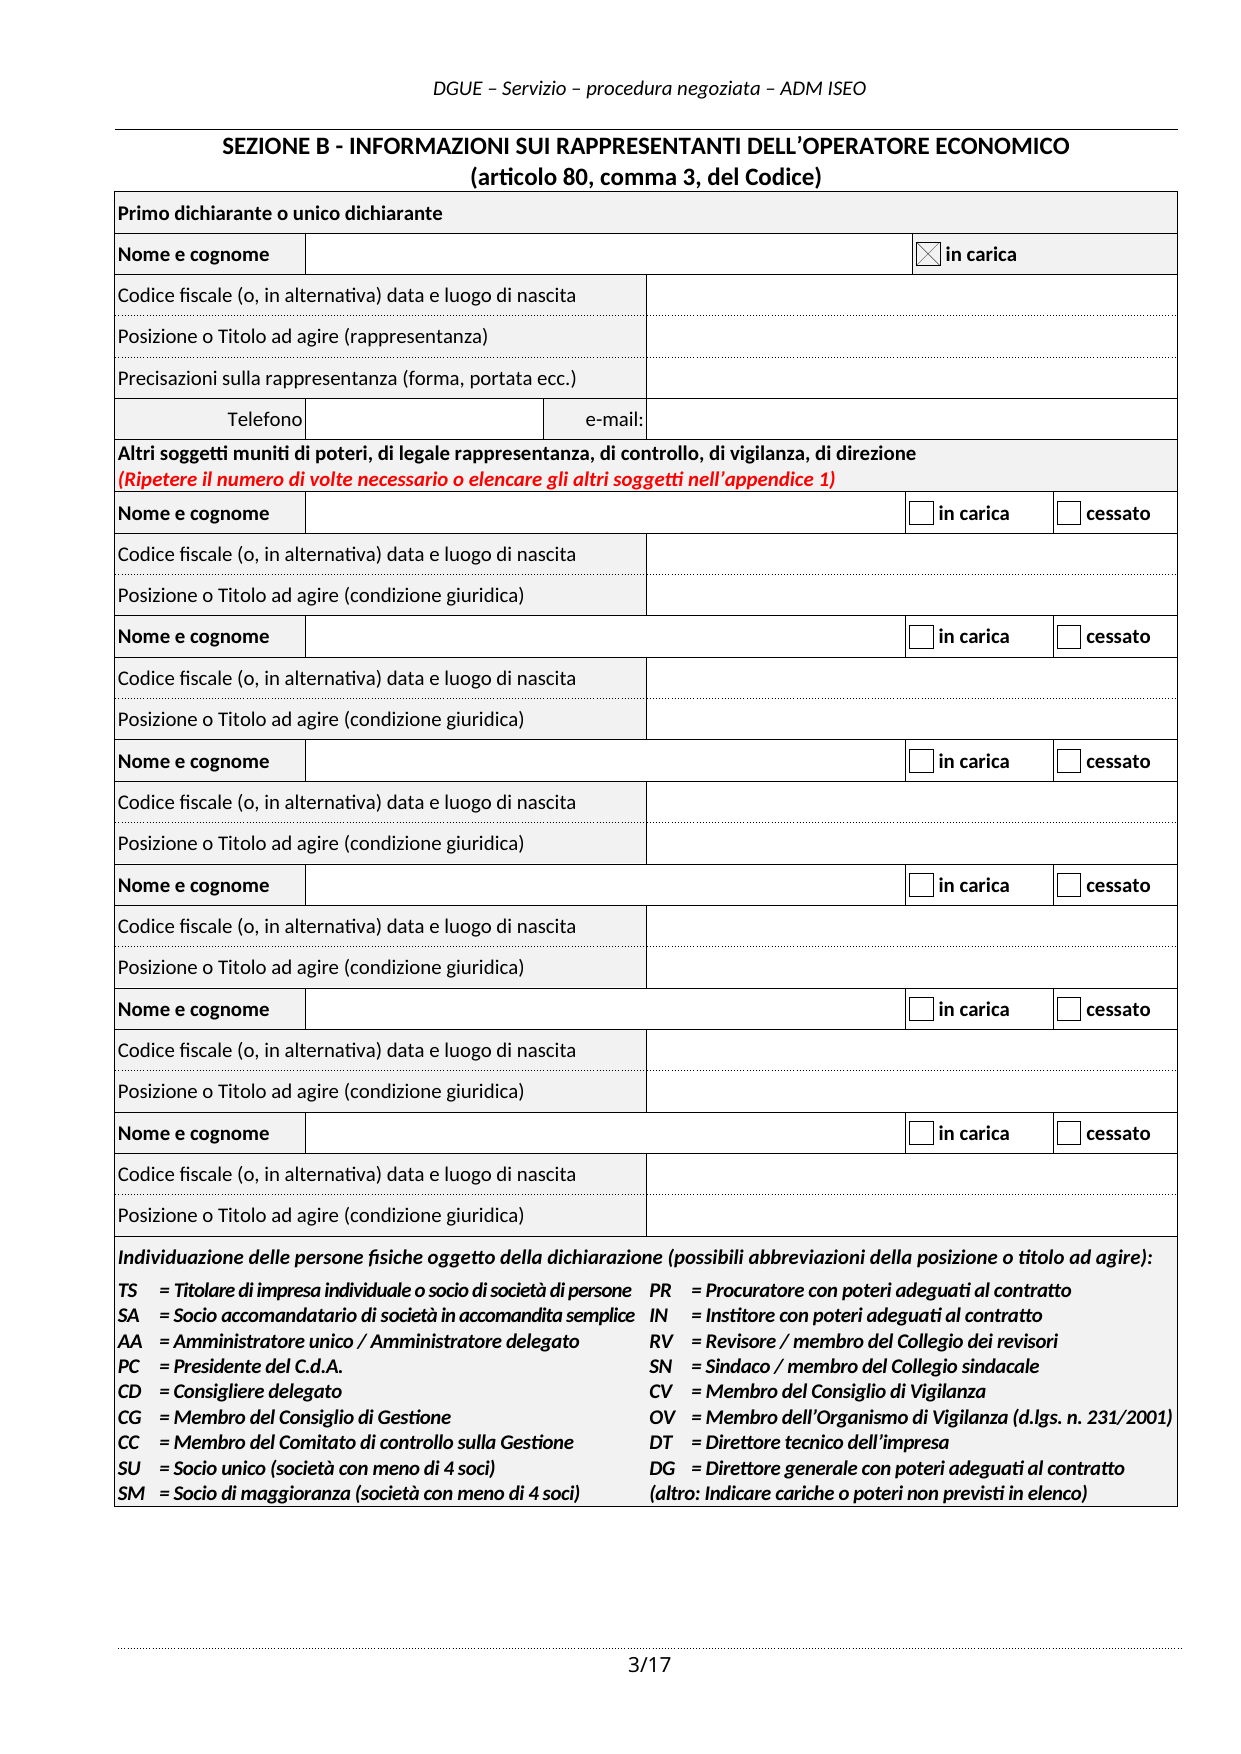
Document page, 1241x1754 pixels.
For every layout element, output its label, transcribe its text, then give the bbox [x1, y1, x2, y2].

table_cell Telefono [115, 399, 305, 439]
table_cell [306, 492, 905, 533]
table_cell [647, 1070, 1177, 1112]
table_cell Nome e cognome [115, 234, 305, 274]
table_cell [306, 865, 905, 905]
table_cell Nome e cognome [115, 616, 305, 657]
table_cell Posizione o Titolo ad agire (condizione giuridica) [115, 1194, 646, 1236]
table_cell in carica [906, 616, 1053, 657]
table_cell Precisazioni sulla rappresentanza (forma, portata ecc.) [115, 357, 646, 398]
table_cell Primo dichiarante o unico dichiarante [115, 192, 1177, 233]
table_cell Nome e cognome [115, 740, 305, 781]
table_cell [647, 275, 1177, 315]
table_cell [647, 1154, 1177, 1194]
table_cell PR = Procuratore con poteri adeguati al contratto IN = Institore con poteri adeguati al contratto RV = Revisore / membro del Collegio dei revisori SN = Sindaco / membro del Collegio sindacale CV = Membro del Consiglio di Vigilanza OV = Membro dell’Organismo di Vigilanza (d.lgs. n. 231/2001) DT = Direttore tecnico dell’impresa DG = Direttore generale con poteri adeguati al contratto (altro: Indicare cariche o poteri non previsti in elenco) [646, 1277, 1177, 1506]
table_header SEZIONE B - INFORMAZIONI SUI RAPPRESENTANTI DELL’OPERATORE ECONOMICO (articolo 80, comma 3, del Codice) [115, 130, 1178, 191]
table_cell cessato [1054, 865, 1177, 905]
table_cell in carica [906, 989, 1053, 1029]
table_cell Codice fiscale (o, in alternativa) data e luogo di nascita [115, 658, 646, 698]
table_cell Posizione o Titolo ad agire (condizione giuridica) [115, 822, 646, 863]
table_cell Posizione o Titolo ad agire (condizione giuridica) [115, 574, 646, 615]
table_cell Nome e cognome [115, 865, 305, 905]
table_cell cessato [1054, 1113, 1177, 1153]
table_cell cessato [1054, 989, 1177, 1029]
table_cell Posizione o Titolo ad agire (condizione giuridica) [115, 1070, 646, 1112]
table_cell Codice fiscale (o, in alternativa) data e luogo di nascita [115, 275, 646, 315]
table_cell [306, 616, 905, 657]
table_cell [647, 534, 1177, 574]
table_cell [647, 1194, 1177, 1236]
table_cell Individuazione delle persone fisiche oggetto della dichiarazione (possibili abbreviazioni della posizione o titolo ad agire): [115, 1237, 1177, 1277]
table_cell in carica [906, 1113, 1053, 1153]
table_cell TS = Titolare di impresa individuale o socio di società di persone SA = Socio accomandatario di società in accomandita semplice AA = Amministratore unico / Amministratore delegato PC = Presidente del C.d.A. CD = Consigliere delegato CG = Membro del Consiglio di Gestione CC = Membro del Comitato di controllo sulla Gestione SU = Socio unico (società con meno di 4 soci) SM = Socio di maggioranza (società con meno di 4 soci) [115, 1277, 646, 1506]
table_cell cessato [1054, 740, 1177, 781]
table_cell Codice fiscale (o, in alternativa) data e luogo di nascita [115, 1154, 646, 1194]
table_cell Codice fiscale (o, in alternativa) data e luogo di nascita [115, 906, 646, 946]
table_cell [647, 782, 1177, 822]
table_cell cessato [1054, 492, 1177, 533]
table_cell Nome e cognome [115, 492, 305, 533]
table_cell [306, 1113, 905, 1153]
table_cell [306, 989, 905, 1029]
table_cell [647, 658, 1177, 698]
table_cell in carica [906, 492, 1053, 533]
table_cell [647, 315, 1177, 357]
table_cell Nome e cognome [115, 989, 305, 1029]
table_cell Posizione o Titolo ad agire (condizione giuridica) [115, 698, 646, 739]
table_cell e-mail: [544, 399, 646, 439]
table_cell [306, 740, 905, 781]
table_cell [647, 357, 1177, 398]
table_cell [306, 234, 912, 274]
table_cell [647, 906, 1177, 946]
table_cell Codice fiscale (o, in alternativa) data e luogo di nascita [115, 782, 646, 822]
table_cell [306, 399, 543, 439]
table_cell in carica [913, 234, 1177, 274]
table_cell Codice fiscale (o, in alternativa) data e luogo di nascita [115, 534, 646, 574]
table_cell [647, 399, 1177, 439]
table_cell Posizione o Titolo ad agire (rappresentanza) [115, 315, 646, 357]
table_cell in carica [906, 740, 1053, 781]
table_cell Altri soggetti muniti di poteri, di legale rappresentanza, di controllo, di vigilanza, di direzione (Ripetere il numero di volte necessario o elencare gli altri soggetti nell’appendice 1) [115, 440, 1177, 491]
table_cell [647, 698, 1177, 739]
table_cell in carica [906, 865, 1053, 905]
table_cell [647, 1030, 1177, 1070]
table_cell Nome e cognome [115, 1113, 305, 1153]
table_cell [647, 822, 1177, 863]
table_cell Codice fiscale (o, in alternativa) data e luogo di nascita [115, 1030, 646, 1070]
table_cell [647, 946, 1177, 987]
table_cell Posizione o Titolo ad agire (condizione giuridica) [115, 946, 646, 987]
table_cell [647, 574, 1177, 615]
table_cell cessato [1054, 616, 1177, 657]
